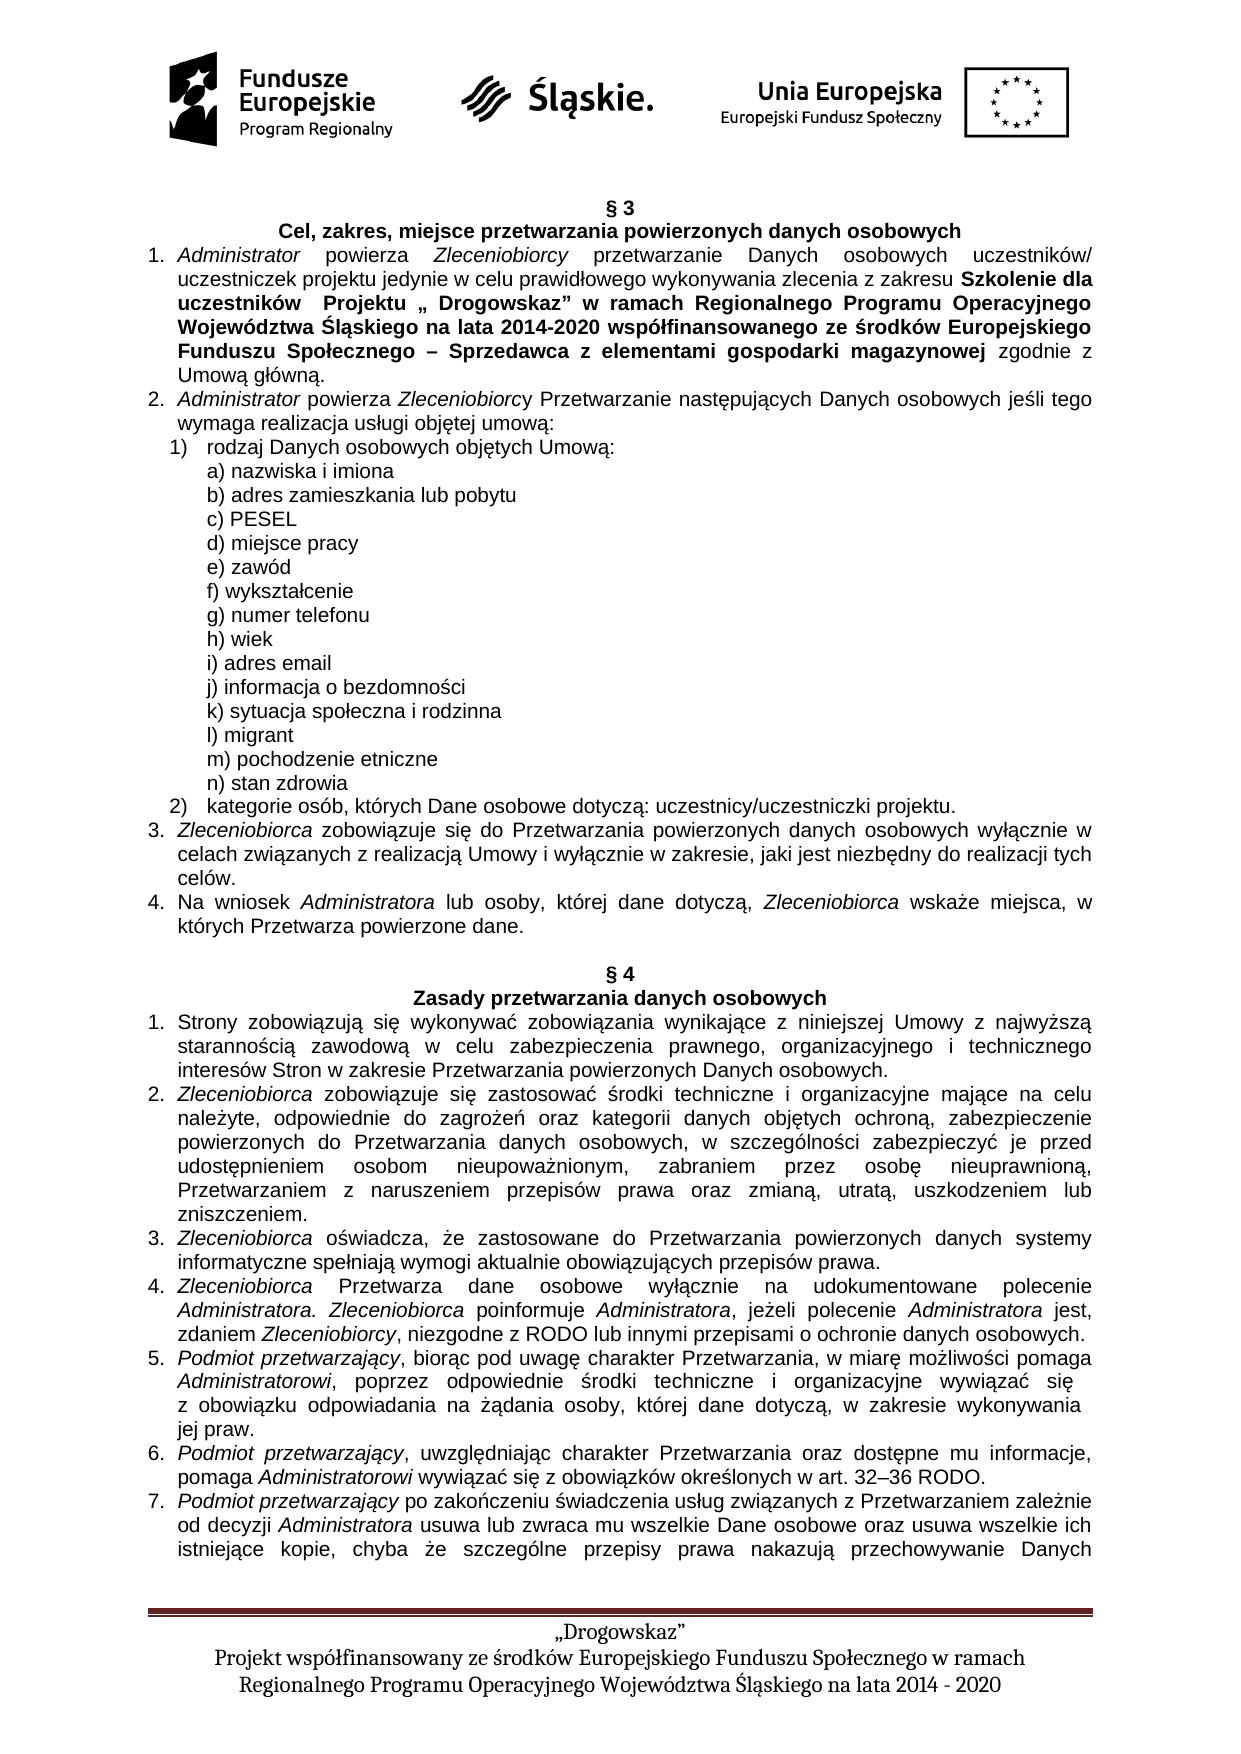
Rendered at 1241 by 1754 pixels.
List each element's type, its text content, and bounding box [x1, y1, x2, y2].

list Podmiot przetwarzający, biorąc pod uwagę charakter Przetwarzania, w miarę możliwości pomaga Administratorowi, poprzez odpowiednie środki techniczne i organizacyjne wywiązać się z obowiązku odpowiadania na żądania osoby, której dane dotyczą, w zakresie wykonywania jej praw. [148, 1345, 1093, 1441]
text c) PESEL [207, 507, 1093, 531]
picture [147, 29, 1091, 168]
text b) adres zamieszkania lub pobytu [207, 483, 1093, 507]
text § 3 [148, 195, 1093, 219]
text e) zawód [207, 555, 1093, 579]
text i) adres email [207, 651, 1093, 674]
text m) pochodzenie etniczne [207, 746, 1093, 770]
text g) numer telefonu [207, 603, 1093, 627]
text d) miejsce pracy [207, 531, 1093, 555]
text § 4 [148, 962, 1093, 986]
text l) migrant [207, 722, 1093, 746]
list Zleceniobiorca zobowiązuje się do Przetwarzania powierzonych danych osobowych wyłącznie w celach związanych z realizacją Umowy i wyłącznie w zakresie, jaki jest niezbędny do realizacji tych celów. [148, 818, 1093, 890]
text Cel, zakres, miejsce przetwarzania powierzonych danych osobowych [148, 219, 1093, 243]
list Administrator powierza Zleceniobiorcy Przetwarzanie następujących Danych osobowych jeśli tego wymaga realizacja usługi objętej umową: [148, 387, 1093, 435]
text j) informacja o bezdomności [207, 674, 1093, 698]
text f) wykształcenie [207, 579, 1093, 603]
list rodzaj Danych osobowych objętych Umową: [169, 435, 1093, 459]
list kategorie osób, których Dane osobowe dotyczą: uczestnicy/uczestniczki projektu. [169, 794, 1093, 818]
text n) stan zdrowia [207, 770, 1093, 794]
list Na wniosek Administratora lub osoby, której dane dotyczą, Zleceniobiorca wskaże miejsca, w których Przetwarza powierzone dane. [148, 890, 1093, 938]
text k) sytuacja społeczna i rodzinna [207, 698, 1093, 722]
list Zleceniobiorca zobowiązuje się zastosować środki techniczne i organizacyjne mające na celu należyte, odpowiednie do zagrożeń oraz kategorii danych objętych ochroną, zabezpieczenie powierzonych do Przetwarzania danych osobowych, w szczególności zabezpieczyć je przed udostępnieniem osobom nieupoważnionym, zabraniem przez osobę nieuprawnioną, Przetwarzaniem z naruszeniem przepisów prawa oraz zmianą, utratą, uszkodzeniem lub zniszczeniem. [148, 1082, 1093, 1226]
text h) wiek [207, 627, 1093, 651]
text a) nazwiska i imiona [207, 459, 1093, 483]
list Administrator powierza Zleceniobiorcy przetwarzanie Danych osobowych uczestników/ uczestniczek projektu jedynie w celu prawidłowego wykonywania zlecenia z zakresu Szkolenie dla uczestników Projektu „ Drogowskaz” w ramach Regionalnego Programu Operacyjnego Województwa Śląskiego na lata 2014-2020 współfinansowanego ze środków Europejskiego Funduszu Społecznego – Sprzedawca z elementami gospodarki magazynowej zgodnie z Umową główną. [148, 243, 1093, 387]
list Zleceniobiorca oświadcza, że zastosowane do Przetwarzania powierzonych danych systemy informatyczne spełniają wymogi aktualnie obowiązujących przepisów prawa. [148, 1226, 1093, 1273]
list Podmiot przetwarzający, uwzględniając charakter Przetwarzania oraz dostępne mu informacje, pomaga Administratorowi wywiązać się z obowiązków określonych w art. 32–36 RODO. [148, 1441, 1093, 1489]
list Zleceniobiorca Przetwarza dane osobowe wyłącznie na udokumentowane polecenie Administratora. Zleceniobiorca poinformuje Administratora, jeżeli polecenie Administratora jest, zdaniem Zleceniobiorcy, niezgodne z RODO lub innymi przepisami o ochronie danych osobowych. [148, 1273, 1093, 1345]
list Strony zobowiązują się wykonywać zobowiązania wynikające z niniejszej Umowy z najwyższą starannością zawodową w celu zabezpieczenia prawnego, organizacyjnego i technicznego interesów Stron w zakresie Przetwarzania powierzonych Danych osobowych. [148, 1010, 1093, 1082]
text Zasady przetwarzania danych osobowych [148, 986, 1093, 1010]
